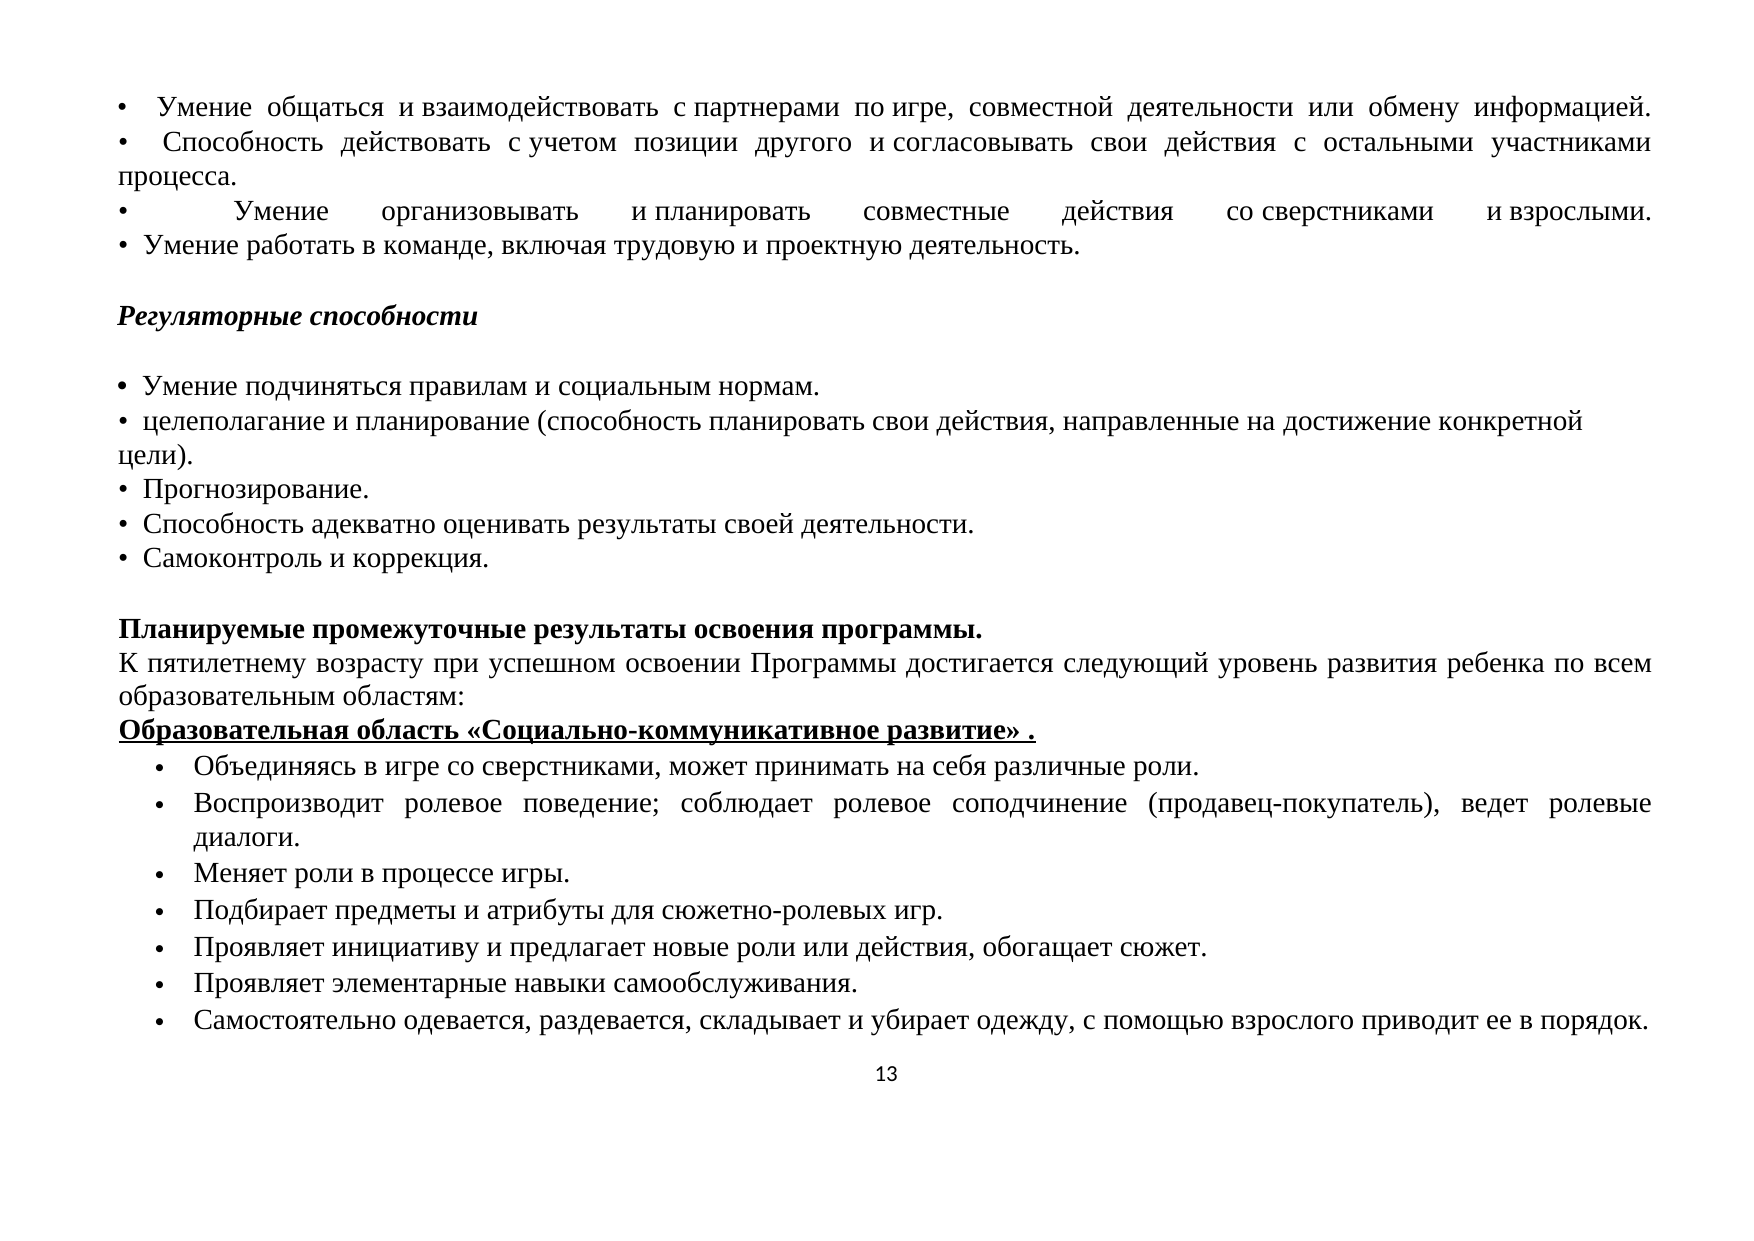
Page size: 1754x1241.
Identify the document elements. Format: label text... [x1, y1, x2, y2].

list Подбирает предметы и атрибуты для сюжетно-ролевых игр. [156, 892, 1653, 926]
list Объединяясь в игре со сверстниками, может принимать на себя различные роли. [156, 748, 1653, 782]
list Меняет роли в процессе игры. [156, 855, 1653, 889]
list Самостоятельно одевается, раздевается, складывает и убирает одежду, с помощью взрослого приводит ее в порядок. [156, 1002, 1653, 1036]
list Воспроизводит ролевое поведение; соблюдает ролевое соподчинение (продавец-покупатель), ведет ролевые диалоги. [156, 785, 1653, 852]
text К пятилетнему возрасту при успешном освоении Программы достигается следующий уровень развития ребенка по всем образовательным областям: [118, 645, 1653, 712]
text Планируемые промежуточные результаты освоения программы. [118, 611, 1653, 645]
list Проявляет элементарные навыки самообслуживания. [156, 965, 1653, 999]
text Образовательная область «Социально-коммуникативное развитие» . [118, 712, 1653, 745]
list Проявляет инициативу и предлагает новые роли или действия, обогащает сюжет. [156, 929, 1653, 962]
text • Умение общаться и взаимодействовать с партнерами по игре, совместной деятельности или обмену информацией. • Способность действовать с учетом позиции другого и согласовывать свои действия с остальными участниками процесса. • Умение организовывать и планировать совместные действия со сверстниками и взрослыми. • Умение работать в команде, включая трудовую и проектную деятельность. [117, 89, 1652, 261]
text • Умение подчиняться правилам и социальным нормам. • целеполагание и планирование (способность планировать свои действия, направленные на достижение конкретной цели). • Прогнозирование. • Способность адекватно оценивать результаты своей деятельности. • Самоконтроль и коррекция. [117, 368, 1652, 574]
text Регуляторные способности [117, 298, 1652, 331]
